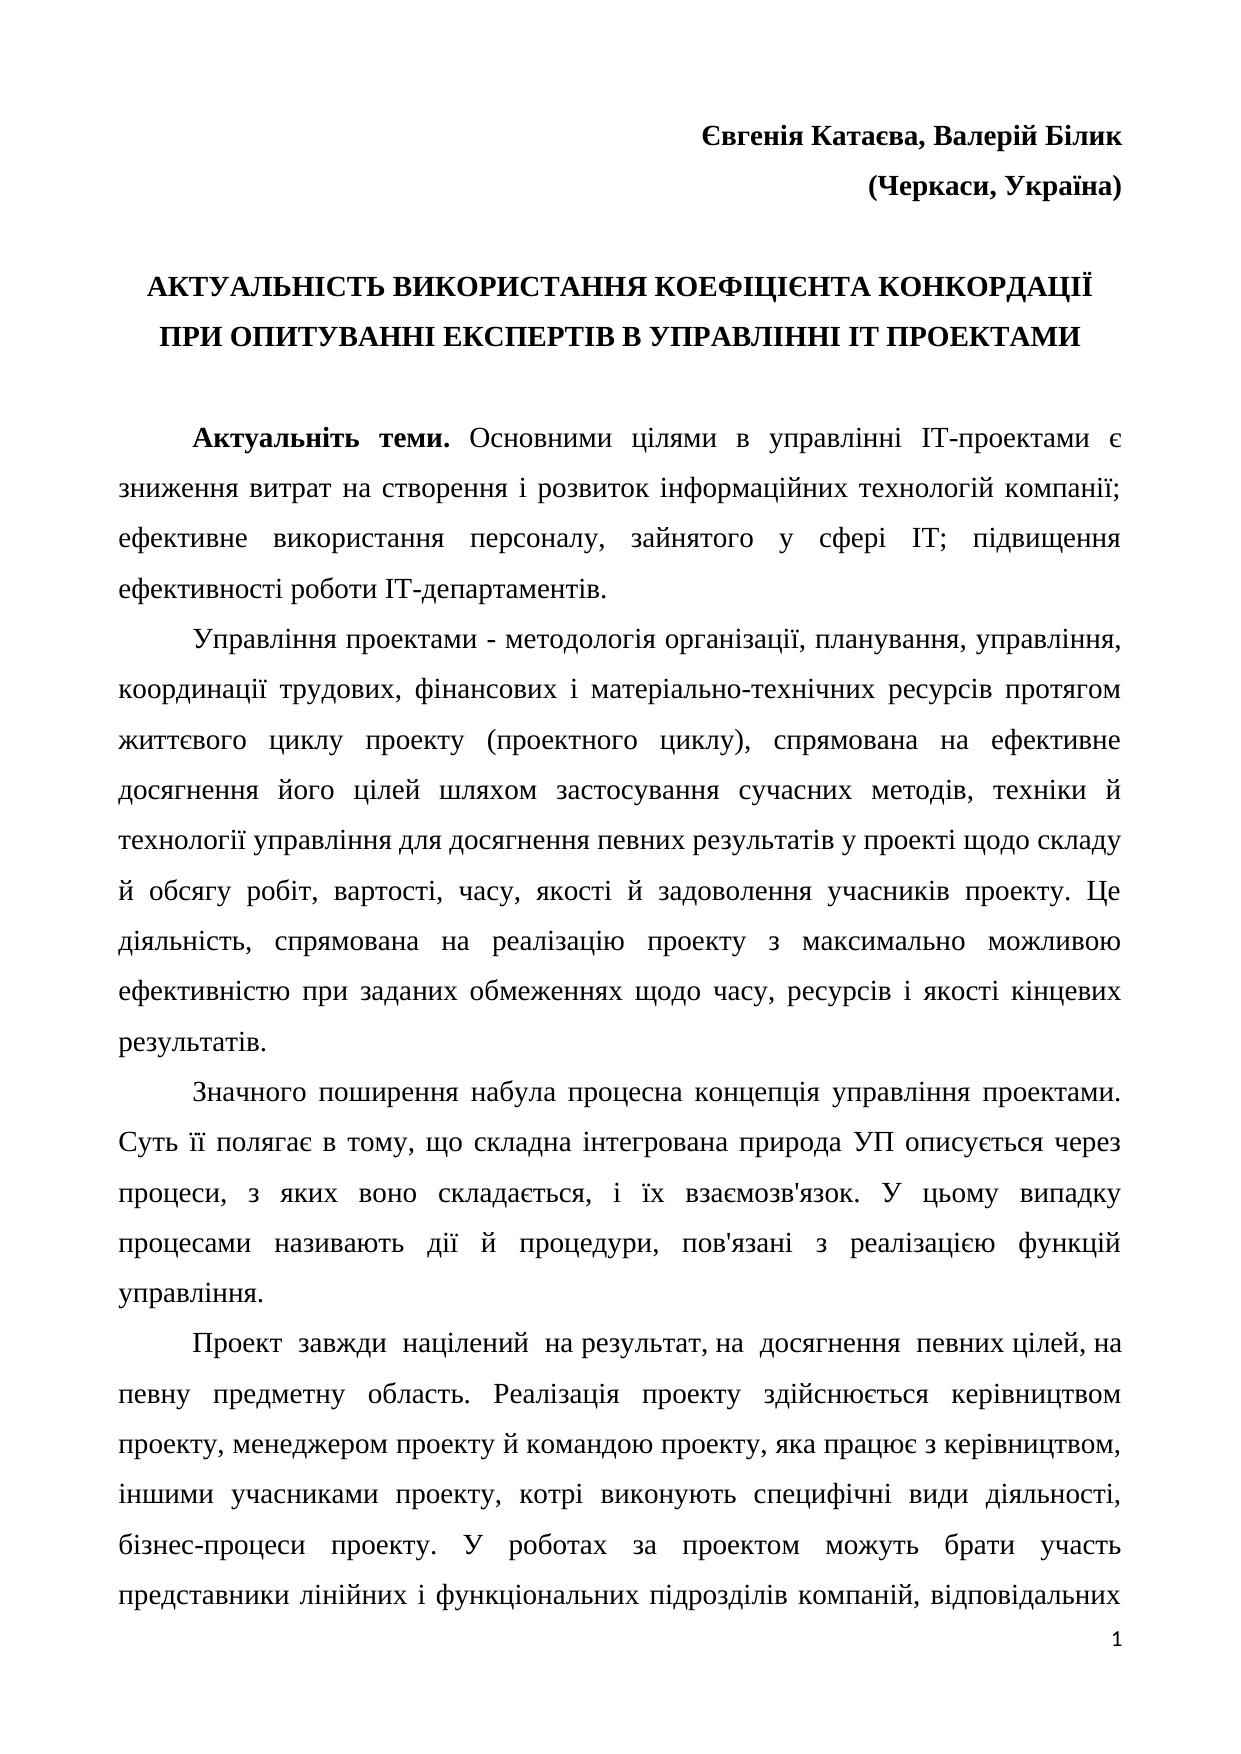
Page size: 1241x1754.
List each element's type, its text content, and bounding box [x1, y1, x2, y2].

text Актуальніть теми. Основними цілями в управлінні ІТ-проектами є зниження витрат на створення і розвиток інформаційних технологій компанії; ефективне використання персоналу, зайнятого у сфері ІТ; підвищення ефективності роботи ІТ-департаментів. [118, 420, 1122, 604]
text Управління проектами - методологія організації, планування, управління, координації трудових, фінансових і матеріально-технічних ресурсів протягом життєвого циклу проекту (проектного циклу), спрямована на ефективне досягнення його цілей шляхом застосування сучасних методів, техніки й технології управління для досягнення певних результатів у проекті щодо складу й обсягу робіт, вартості, часу, якості й задоволення учасників проекту. Це діяльність, спрямована на реалізацію проекту з максимально можливою ефективністю при заданих обмеженнях щодо часу, ресурсів і якості кінцевих результатів. [118, 621, 1122, 1057]
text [118, 1326, 1122, 1611]
text Євгенія Катаєва, Валерій Білик [118, 118, 1122, 152]
text (Черкаси, Україна) [118, 168, 1122, 202]
text Значного поширення набула процесна концепція управління проектами. Суть її полягає в тому, що складна інтегрована природа УП описується через процеси, з яких воно складається, і їх взаємозв'язок. У цьому випадку процесами називають дії й процедури, пов'язані з реалізацією функцій управління. [118, 1074, 1122, 1309]
text АКТУАЛЬНІСТЬ ВИКОРИСТАННЯ КОЕФІЦІЄНТА КОНКОРДАЦІЇ ПРИ ОПИТУВАННІ ЕКСПЕРТІВ В УПРАВЛІННІ ІТ ПРОЕКТАМИ [118, 269, 1122, 353]
